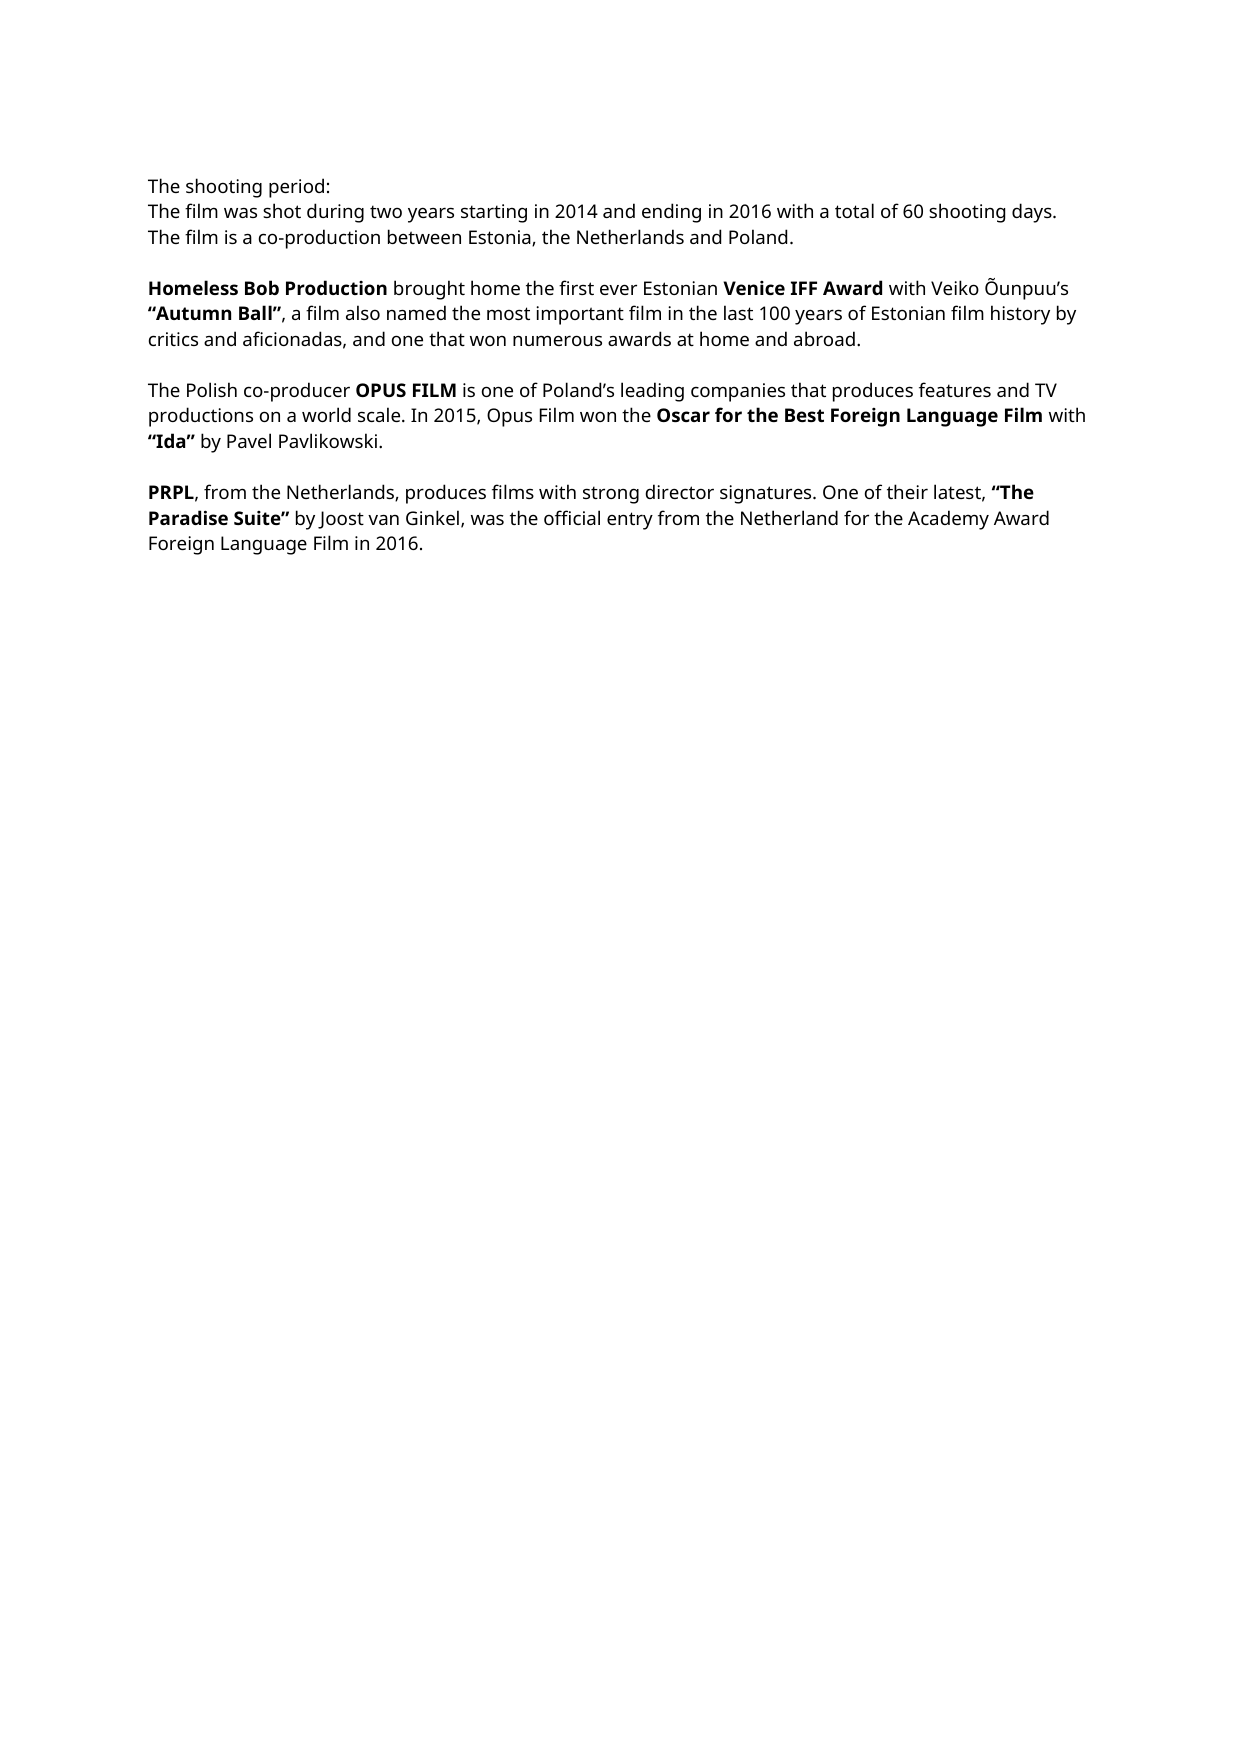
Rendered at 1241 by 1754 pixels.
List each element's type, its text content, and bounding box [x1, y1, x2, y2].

text The film is a co-production between Estonia, the Netherlands and Poland. [148, 224, 1093, 250]
text The shooting period: [148, 173, 1093, 199]
text The film was shot during two years starting in 2014 and ending in 2016 with a total of 60 shooting days. [148, 199, 1093, 224]
text Homeless Bob Production brought home the first ever Estonian Venice IFF Award with Veiko Õunpuu’s “Autumn Ball”, a film also named the most important film in the last 100 years of Estonian film history by critics and aficionadas, and one that won numerous awards at home and abroad. [148, 275, 1093, 352]
text PRPL, from the Netherlands, produces films with strong director signatures. One of their latest, “The Paradise Suite” by Joost van Ginkel, was the official entry from the Netherland for the Academy Award Foreign Language Film in 2016. [148, 479, 1093, 556]
text The Polish co-producer OPUS FILM is one of Poland’s leading companies that produces features and TV productions on a world scale. In 2015, Opus Film won the Oscar for the Best Foreign Language Film with “Ida” by Pavel Pavlikowski. [148, 377, 1093, 454]
